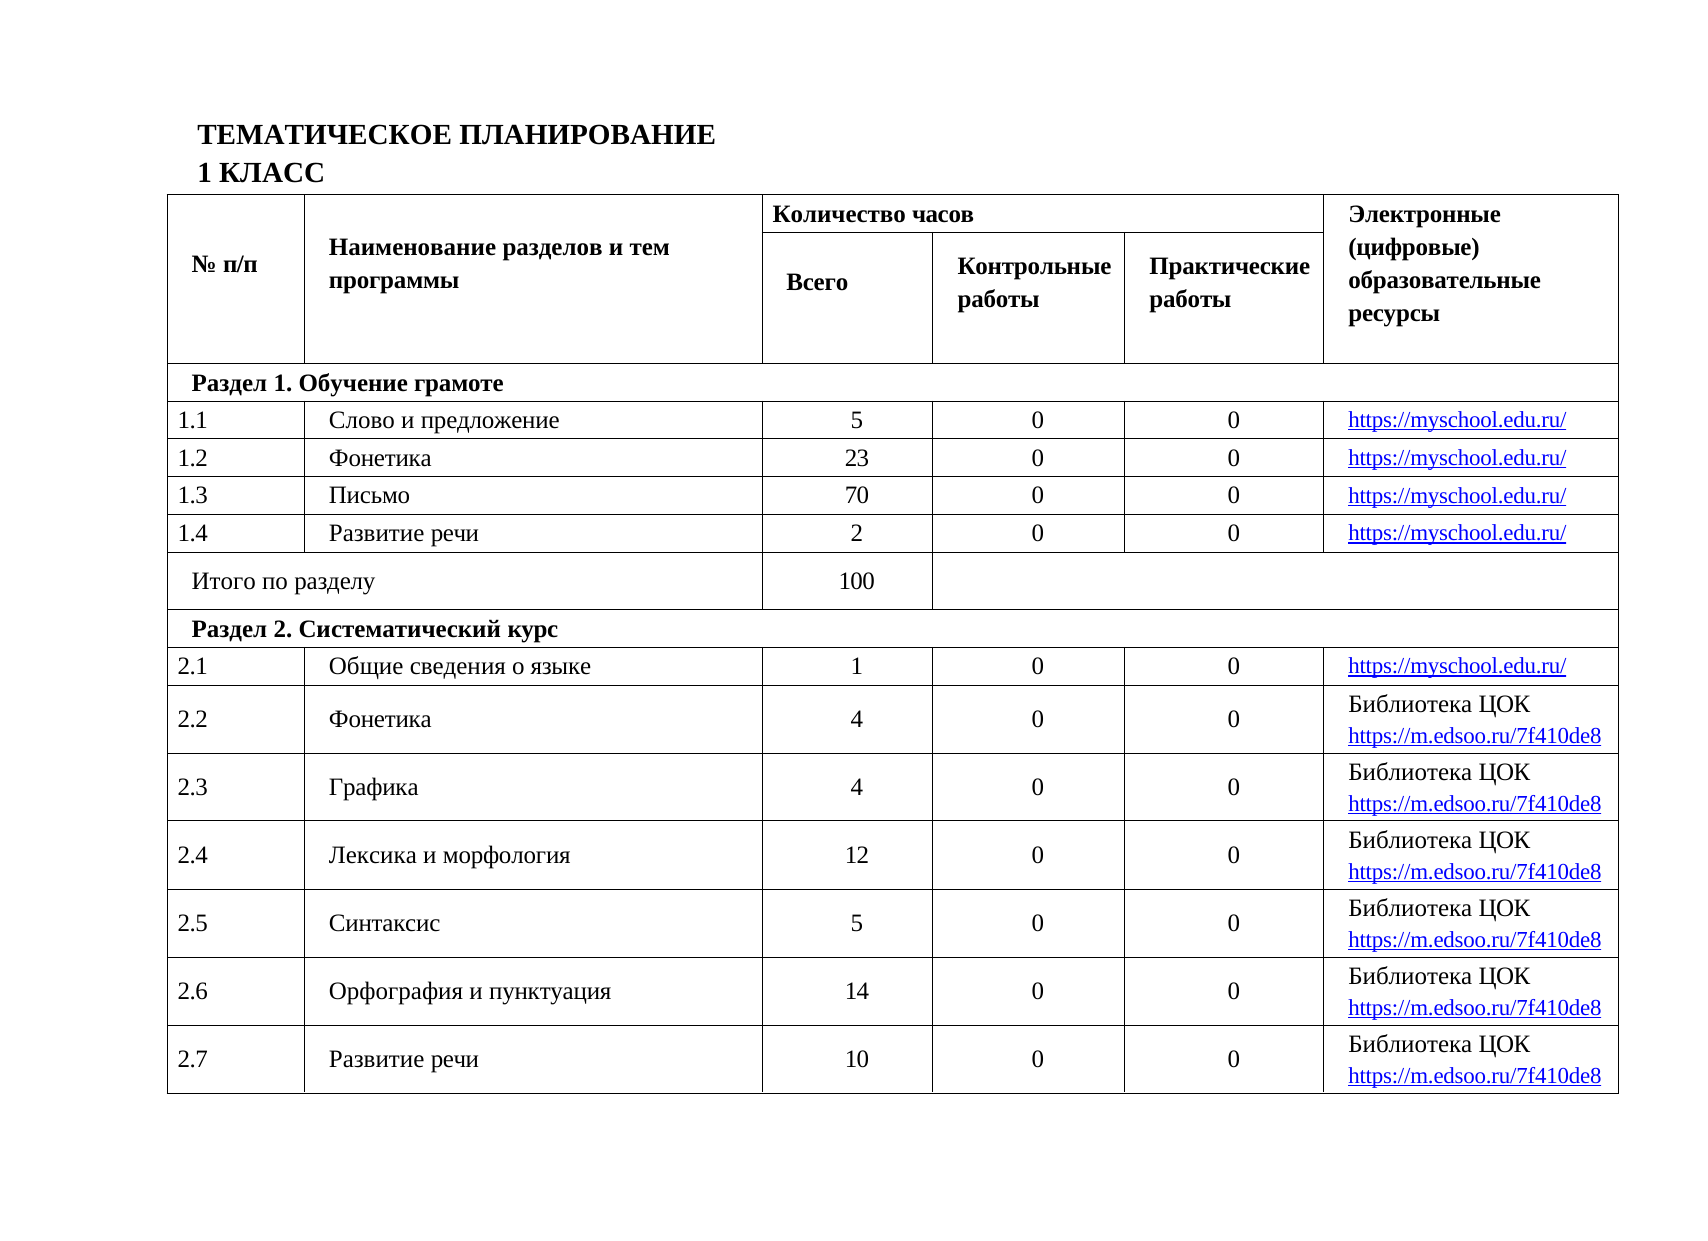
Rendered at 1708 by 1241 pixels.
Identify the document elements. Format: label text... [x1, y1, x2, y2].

table_cell Слово и предложение [305, 402, 762, 438]
table_cell 0 [1125, 958, 1323, 1024]
table_cell 0 [933, 821, 1124, 888]
table_cell 2.7 [168, 1026, 304, 1092]
table_cell [933, 553, 1618, 609]
table_cell 1.1 [168, 402, 304, 438]
table_header Количество часов [763, 195, 1323, 232]
table_cell Библиотека ЦОК https://m.edsoo.ru/7f410de8 [1324, 1026, 1618, 1092]
table_cell 2 [763, 515, 932, 551]
table_cell Библиотека ЦОК https://m.edsoo.ru/7f410de8 [1324, 958, 1618, 1024]
table_cell 5 [763, 890, 932, 957]
table_cell 2.3 [168, 754, 304, 820]
table_cell Раздел 1. Обучение грамоте [168, 364, 1618, 401]
table_cell 0 [1125, 1026, 1323, 1092]
table_cell 2.1 [168, 648, 304, 684]
table_cell Практические работы [1125, 233, 1323, 363]
table_cell 0 [933, 958, 1124, 1024]
table_cell 0 [933, 439, 1124, 476]
table_cell https://myschool.edu.ru/ [1324, 402, 1618, 438]
table_cell Общие сведения о языке [305, 648, 762, 684]
table_cell Раздел 2. Систематический курс [168, 610, 1618, 647]
table_cell 2.2 [168, 686, 304, 752]
table_cell Орфография и пунктуация [305, 958, 762, 1024]
table_cell 23 [763, 439, 932, 476]
table_header Электронные (цифровые) образовательные ресурсы [1324, 195, 1618, 363]
table_cell https://myschool.edu.ru/ [1324, 515, 1618, 551]
table_cell 0 [933, 477, 1124, 514]
table_cell 4 [763, 686, 932, 752]
table_cell 1.3 [168, 477, 304, 514]
table_cell 0 [933, 1026, 1124, 1092]
table_cell https://myschool.edu.ru/ [1324, 439, 1618, 476]
table_cell 4 [763, 754, 932, 820]
table_cell Итого по разделу [168, 553, 762, 609]
table_cell 12 [763, 821, 932, 888]
table_cell 100 [763, 553, 932, 609]
table_cell Фонетика [305, 686, 762, 752]
table_cell 2.6 [168, 958, 304, 1024]
table_cell 0 [1125, 439, 1323, 476]
table_cell 0 [933, 402, 1124, 438]
table_header № п/п [168, 195, 304, 363]
table_cell 0 [933, 515, 1124, 551]
table_cell Библиотека ЦОК https://m.edsoo.ru/7f410de8 [1324, 754, 1618, 820]
table_cell Фонетика [305, 439, 762, 476]
table_cell 0 [933, 890, 1124, 957]
table_cell Синтаксис [305, 890, 762, 957]
table_header Наименование разделов и тем программы [305, 195, 762, 363]
table_cell 0 [1125, 890, 1323, 957]
table_cell 0 [1125, 821, 1323, 888]
table_cell 0 [933, 648, 1124, 684]
table_cell 10 [763, 1026, 932, 1092]
table_cell 0 [933, 754, 1124, 820]
table_cell 2.4 [168, 821, 304, 888]
text ТЕМАТИЧЕСКОЕ ПЛАНИРОВАНИЕ 1 КЛАСС [197, 117, 726, 189]
table_cell https://myschool.edu.ru/ [1324, 477, 1618, 514]
table_cell 0 [1125, 477, 1323, 514]
table_cell 0 [1125, 686, 1323, 752]
table_cell 0 [933, 686, 1124, 752]
table_cell Библиотека ЦОК https://m.edsoo.ru/7f410de8 [1324, 890, 1618, 957]
table_cell 2.5 [168, 890, 304, 957]
table_cell 0 [1125, 515, 1323, 551]
table_cell Библиотека ЦОК https://m.edsoo.ru/7f410de8 [1324, 821, 1618, 888]
table_cell Контрольные работы [933, 233, 1124, 363]
table_cell 1 [763, 648, 932, 684]
table_cell 1.4 [168, 515, 304, 551]
table_cell 5 [763, 402, 932, 438]
table_cell Графика [305, 754, 762, 820]
table_cell 70 [763, 477, 932, 514]
table_cell Библиотека ЦОК https://m.edsoo.ru/7f410de8 [1324, 686, 1618, 752]
table_cell 1.2 [168, 439, 304, 476]
table_cell 0 [1125, 402, 1323, 438]
table_cell 0 [1125, 648, 1323, 684]
table_cell Лексика и морфология [305, 821, 762, 888]
table_cell Развитие речи [305, 515, 762, 551]
table_cell 0 [1125, 754, 1323, 820]
table_cell Всего [763, 233, 932, 363]
table_cell Письмо [305, 477, 762, 514]
table_cell Развитие речи [305, 1026, 762, 1092]
table_cell https://myschool.edu.ru/ [1324, 648, 1618, 684]
table_cell 14 [763, 958, 932, 1024]
